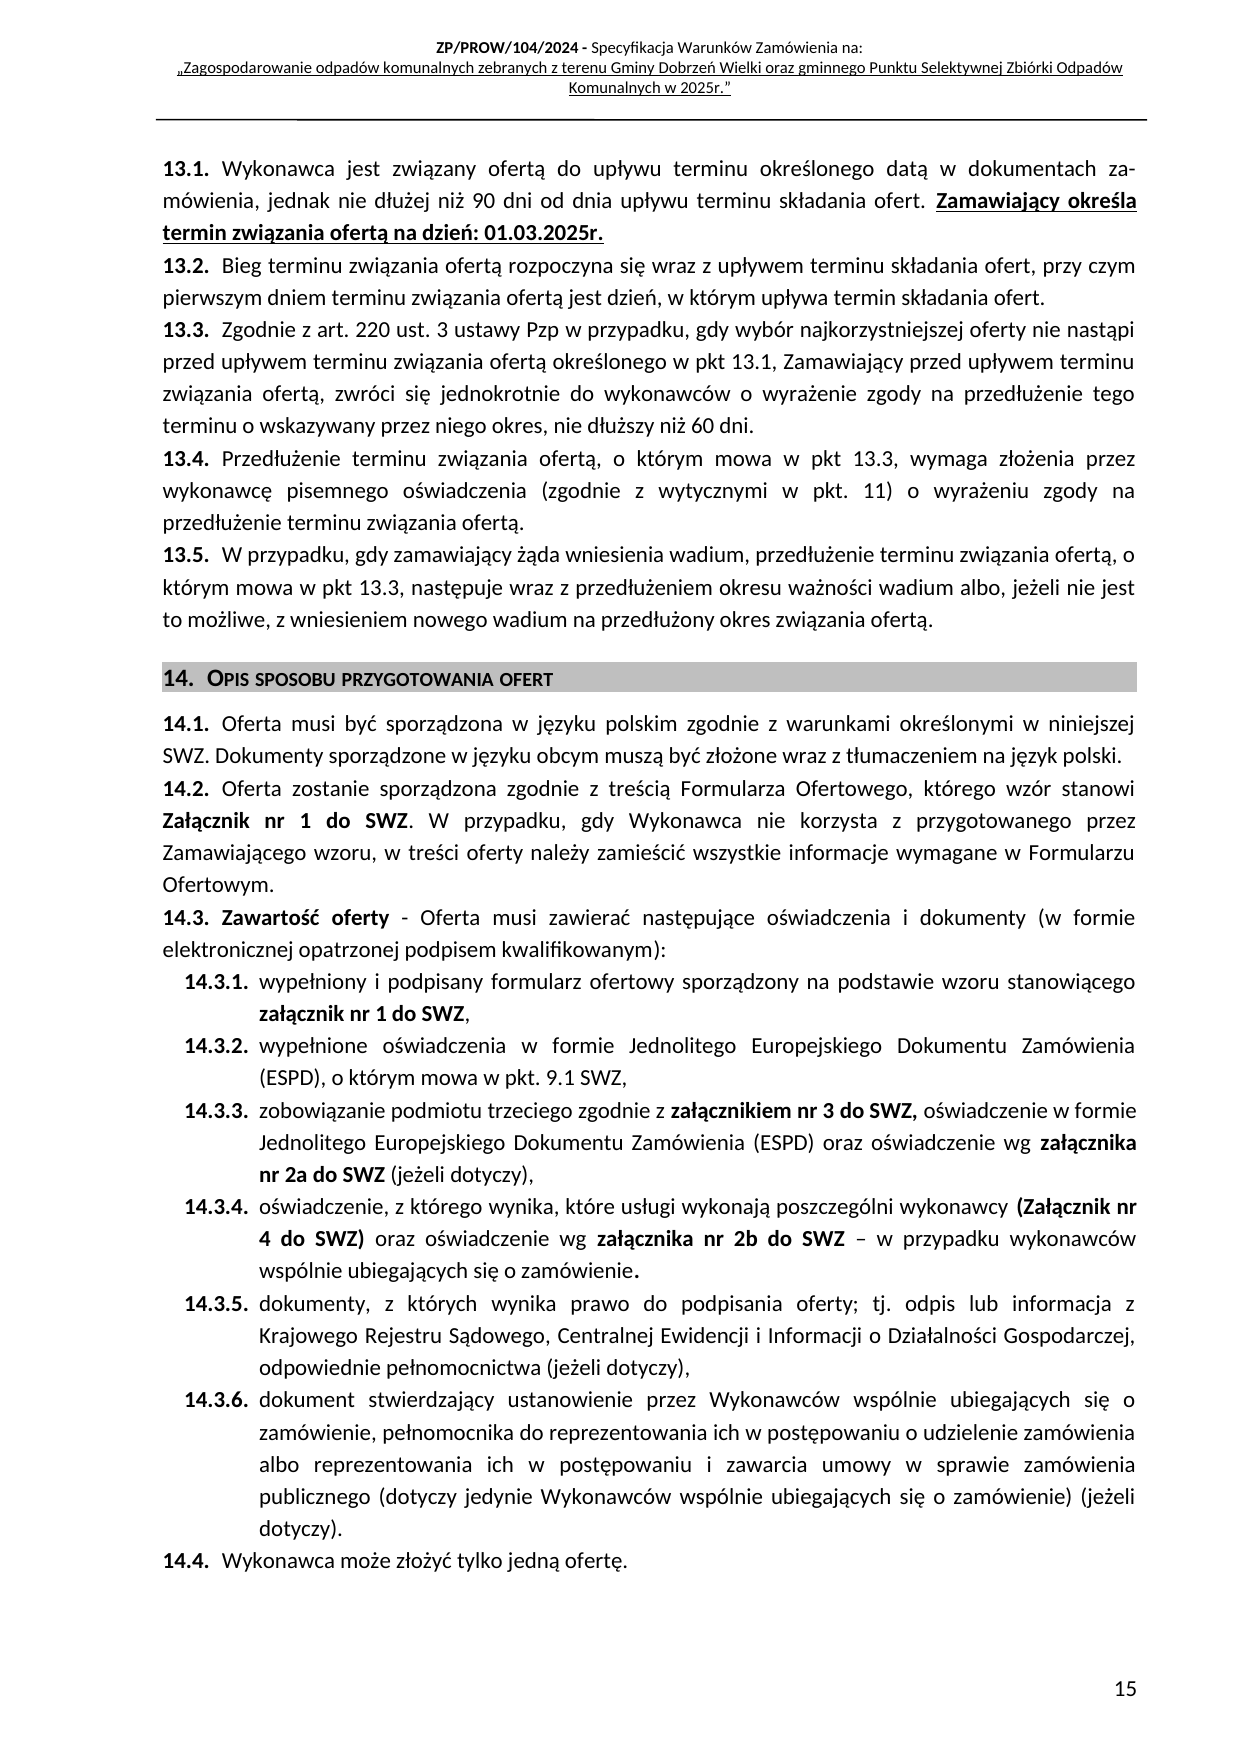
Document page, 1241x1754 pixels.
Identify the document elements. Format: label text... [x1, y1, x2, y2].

list Zawartość oferty - Oferta musi zawierać następujące oświadczenia i dokumenty (w formie elektronicznej opatrzonej podpisem kwalifikowanym): [162, 903, 1137, 963]
list Oferta musi być sporządzona w języku polskim zgodnie z warunkami określonymi w niniejszej SWZ. Dokumenty sporządzone w języku obcym muszą być złożone wraz z tłumaczeniem na język polski. [162, 709, 1137, 770]
list Wykonawca jest związany ofertą do upływu terminu określonego datą w dokumentach za-mówienia, jednak nie dłużej niż 90 dni od dnia upływu terminu składania ofert. Zamawiający określa termin związania ofertą na dzień: 01.03.2025r. [162, 154, 1137, 247]
list Zgodnie z art. 220 ust. 3 ustawy Pzp w przypadku, gdy wybór najkorzystniejszej oferty nie nastąpi przed upływem terminu związania ofertą określonego w pkt 13.1, Zamawiający przed upływem terminu związania ofertą, zwróci się jednokrotnie do wykonawców o wyrażenie zgody na przedłużenie tego terminu o wskazywany przez niego okres, nie dłuższy niż 60 dni. [162, 315, 1137, 440]
list Przedłużenie terminu związania ofertą, o którym mowa w pkt 13.3, wymaga złożenia przez wykonawcę pisemnego oświadczenia (zgodnie z wytycznymi w pkt. 11) o wyrażeniu zgody na przedłużenie terminu związania ofertą. [162, 444, 1137, 536]
list Oferta zostanie sporządzona zgodnie z treścią Formularza Ofertowego, którego wzór stanowi Załącznik nr 1 do SWZ. W przypadku, gdy Wykonawca nie korzysta z przygotowanego przez Zamawiającego wzoru, w treści oferty należy zamieścić wszystkie informacje wymagane w Formularzu Ofertowym. [162, 774, 1137, 898]
list oświadczenie, z którego wynika, które usługi wykonają poszczególni wykonawcy (Załącznik nr 4 do SWZ) oraz oświadczenie wg załącznika nr 2b do SWZ – w przypadku wykonawców wspólnie ubiegających się o zamówienie. [184, 1192, 1137, 1285]
list wypełnione oświadczenia w formie Jednolitego Europejskiego Dokumentu Zamówienia (ESPD), o którym mowa w pkt. 9.1 SWZ, [184, 1031, 1137, 1092]
list Bieg terminu związania ofertą rozpoczyna się wraz z upływem terminu składania ofert, przy czym pierwszym dniem terminu związania ofertą jest dzień, w którym upływa termin składania ofert. [162, 251, 1137, 311]
list Wykonawca może złożyć tylko jedną ofertę. [162, 1546, 1137, 1574]
text Opis sposobu przygotowania ofert [162, 662, 1137, 692]
list W przypadku, gdy zamawiający żąda wniesienia wadium, przedłużenie terminu związania ofertą, o którym mowa w pkt 13.3, następuje wraz z przedłużeniem okresu ważności wadium albo, jeżeli nie jest to możliwe, z wniesieniem nowego wadium na przedłużony okres związania ofertą. [162, 540, 1137, 633]
list dokument stwierdzający ustanowienie przez Wykonawców wspólnie ubiegających się o zamówienie, pełnomocnika do reprezentowania ich w postępowaniu o udzielenie zamówienia albo reprezentowania ich w postępowaniu i zawarcia umowy w sprawie zamówienia publicznego (dotyczy jedynie Wykonawców wspólnie ubiegających się o zamówienie) (jeżeli dotyczy). [184, 1385, 1137, 1542]
list zobowiązanie podmiotu trzeciego zgodnie z załącznikiem nr 3 do SWZ, oświadczenie w formie Jednolitego Europejskiego Dokumentu Zamówienia (ESPD) oraz oświadczenie wg załącznika nr 2a do SWZ (jeżeli dotyczy), [184, 1096, 1137, 1188]
list wypełniony i podpisany formularz ofertowy sporządzony na podstawie wzoru stanowiącego załącznik nr 1 do SWZ, [184, 967, 1137, 1027]
list dokumenty, z których wynika prawo do podpisania oferty; tj. odpis lub informacja z Krajowego Rejestru Sądowego, Centralnej Ewidencji i Informacji o Działalności Gospodarczej, odpowiednie pełnomocnictwa (jeżeli dotyczy), [184, 1289, 1137, 1381]
